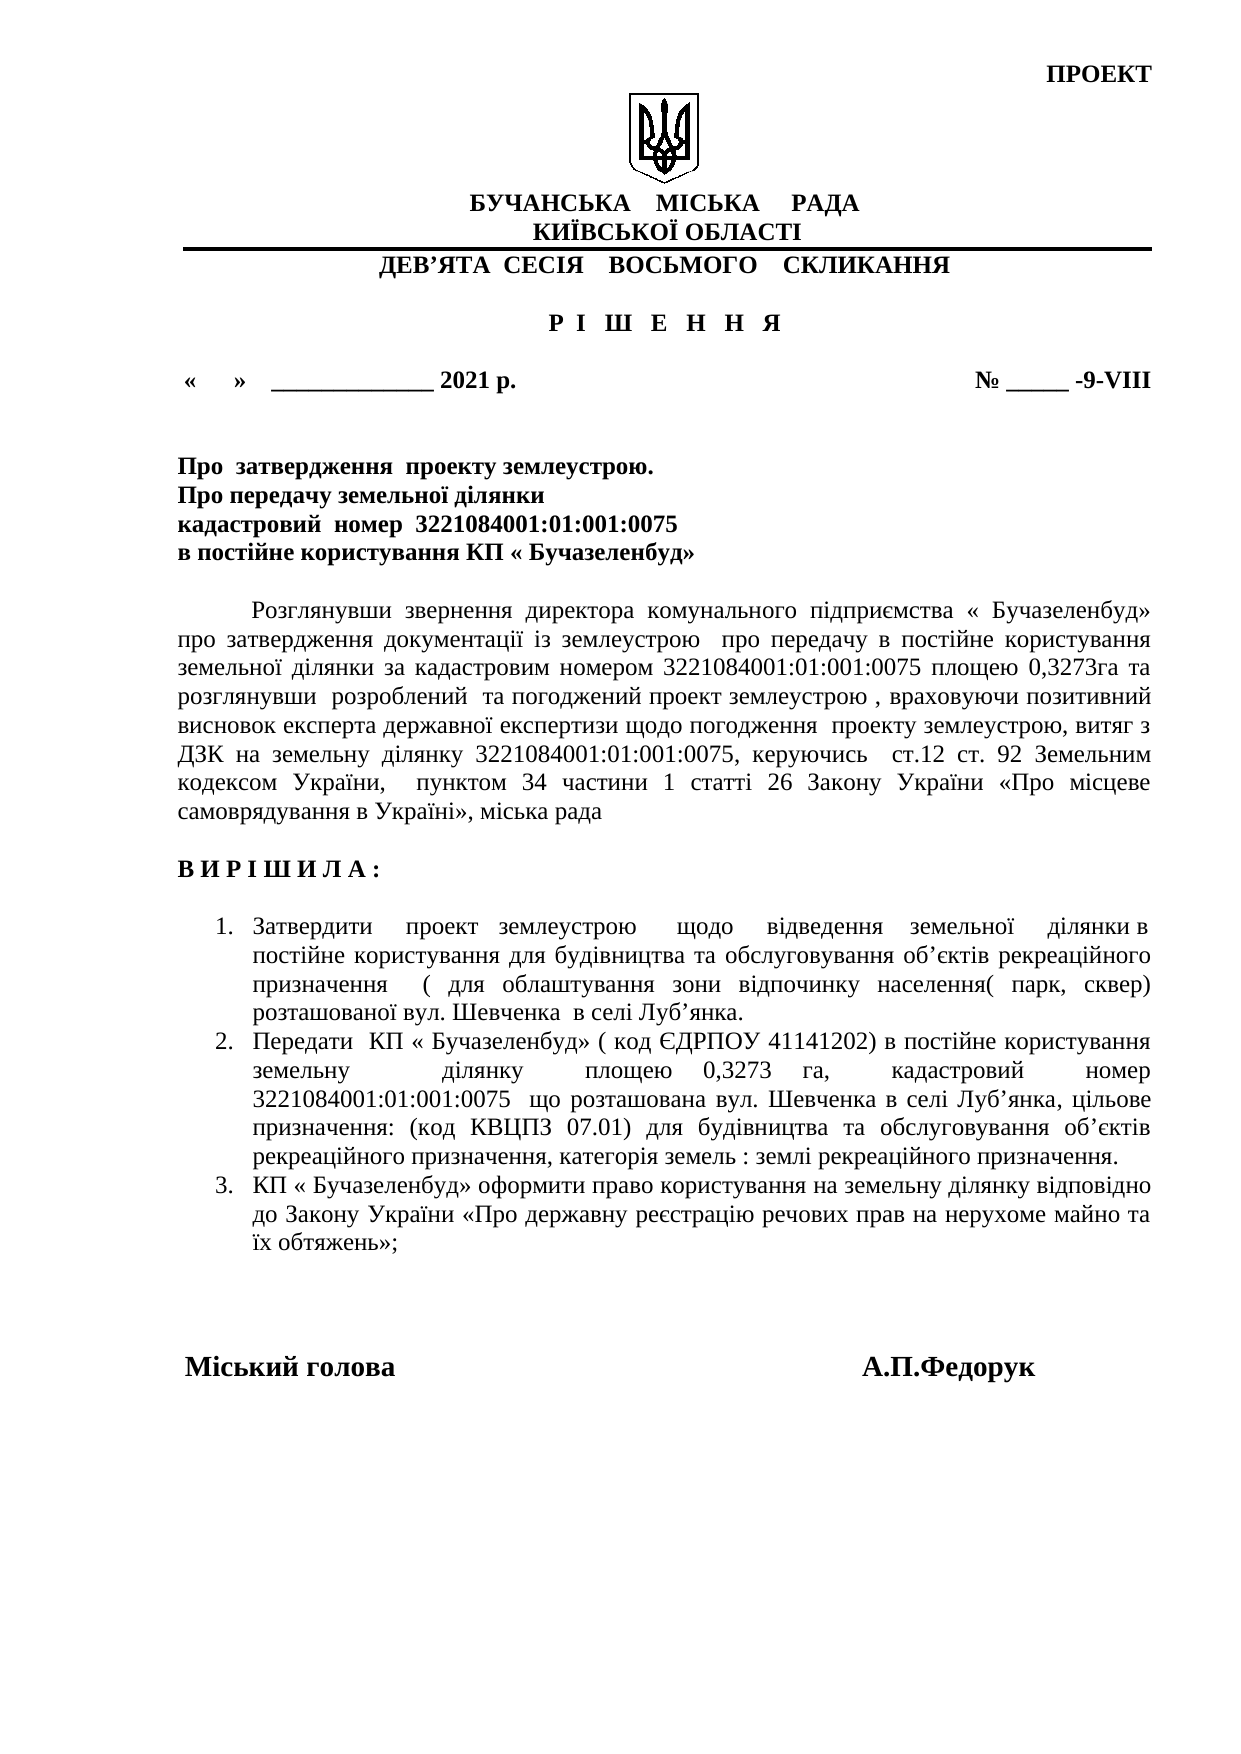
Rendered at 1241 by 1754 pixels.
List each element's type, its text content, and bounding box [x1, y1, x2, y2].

list Передати КП « Бучазеленбуд» ( код ЄДРПОУ 41141202) в постійне користування земельну ділянку площею 0,3273 га, кадастровий номер 3221084001:01:001:0075 що розташована вул. Шевченка в селі Луб’янка, цільове призначення: (код КВЦПЗ 07.01) для будівництва та обслуговування об’єктів рекреаційного призначення, категорія земель : землі рекреаційного призначення. [215, 1026, 1152, 1170]
list Затвердити проект землеустрою щодо відведення земельної ділянки в постійне користування для будівництва та обслуговування об’єктів рекреаційного призначення ( для облаштування зони відпочинку населення( парк, сквер) розташованої вул. Шевченка в селі Луб’янка. [215, 911, 1152, 1026]
list КП « Бучазеленбуд» оформити право користування на земельну ділянку відповідно до Закону України «Про державну реєстрацію речових прав на нерухоме майно та їх обтяжень»; [215, 1170, 1152, 1256]
text В И Р І Ш И Л А : [177, 854, 1152, 882]
text в постійне користування КП « Бучазеленбуд» [177, 537, 1152, 566]
subtitle КИЇВСЬКОЇ ОБЛАСТІ [183, 217, 1152, 247]
text кадастровий номер 3221084001:01:001:0075 [177, 509, 1152, 537]
text БУЧАНСЬКА МІСЬКА РАДА [177, 188, 1152, 217]
text Про передачу земельної ділянки [177, 480, 1152, 509]
subtitle « » _____________ 2021 р. № _____ -9-VIIІ [177, 365, 1152, 394]
text Розглянувши звернення директора комунального підприємства « Бучазеленбуд» про затвердження документації із землеустрою про передачу в постійне користування земельної ділянки за кадастровим номером 3221084001:01:001:0075 площею 0,3273га та розглянувши розроблений та погоджений проект землеустрою , враховуючи позитивний висновок експерта державної експертизи щодо погодження проекту землеустрою, витяг з ДЗК на земельну ділянку 3221084001:01:001:0075, керуючись ст.12 ст. 92 Земельним кодексом України, пунктом 34 частини 1 статті 26 Закону України «Про місцеве самоврядування в Україні», міська рада [177, 595, 1152, 825]
subtitle ПРОЕКТ [177, 59, 1152, 88]
text Міський голова А.П.Федорук [177, 1349, 1152, 1383]
text ДЕВ’ЯТА СЕСІЯ ВОСЬМОГО СКЛИКАННЯ [177, 251, 1152, 279]
text Про затвердження проекту землеустрою. [177, 451, 1152, 480]
subtitle Р І Ш Е Н Н Я [177, 308, 1152, 337]
